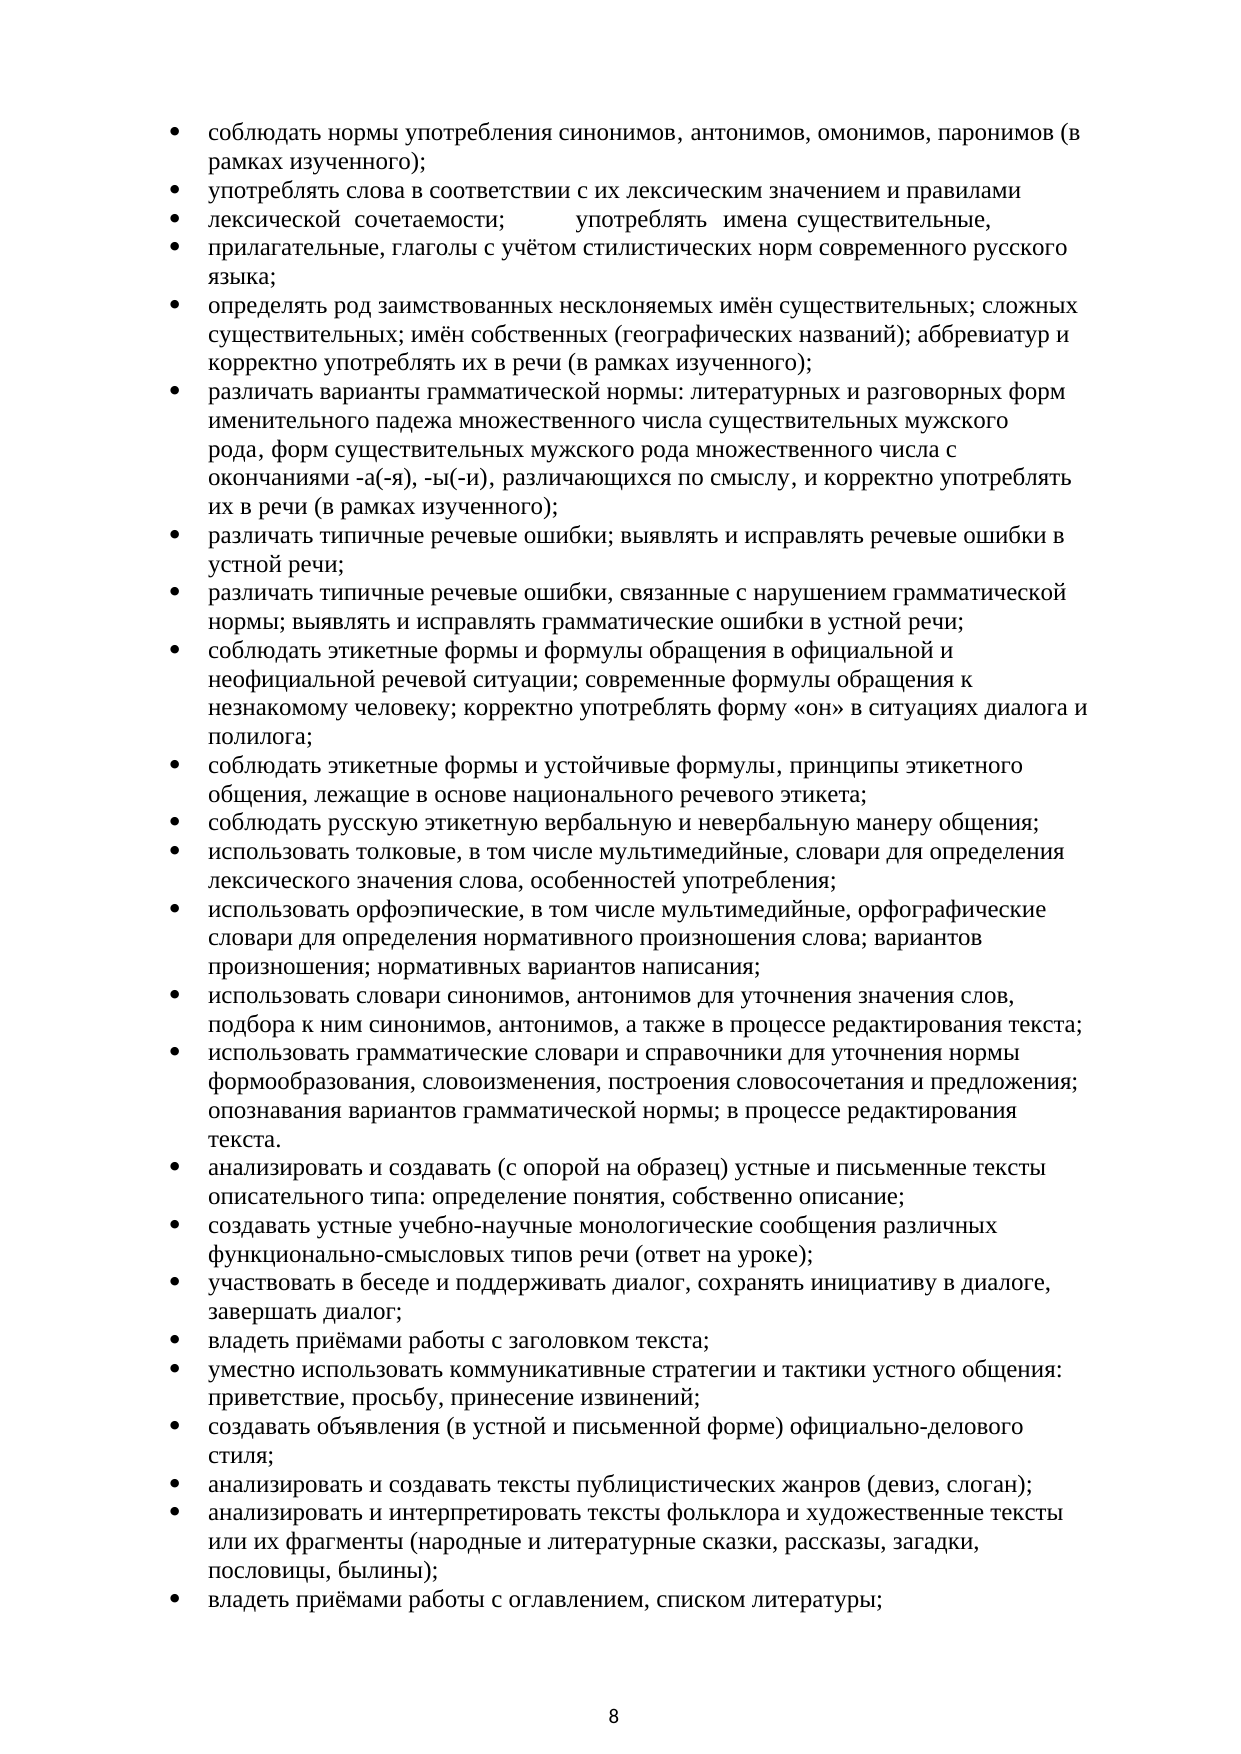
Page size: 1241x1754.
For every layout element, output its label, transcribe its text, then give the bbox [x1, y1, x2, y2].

list соблюдать этикетные формы и формулы обращения в официальной и неофициальной речевой ситуации; современные формулы обращения к незнакомому человеку; корректно употреблять форму «он» в ситуациях диалога и полилога; [170, 635, 1094, 750]
list соблюдать нормы употребления синонимов‚ антонимов, омонимов, паронимов (в рамках изученного); [170, 117, 1094, 175]
list владеть приёмами работы с заголовком текста; [170, 1325, 1094, 1354]
list анализировать и создавать (с опорой на образец) устные и письменные тексты описательного типа: определение понятия, собственно описание; [170, 1152, 1094, 1210]
list анализировать и создавать тексты публицистических жанров (девиз, слоган); [170, 1469, 1094, 1497]
list использовать грамматические словари и справочники для уточнения нормы формообразования, словоизменения, построения словосочетания и предложения; опознавания вариантов грамматической нормы; в процессе редактирования текста. [170, 1037, 1094, 1152]
list создавать объявления (в устной и письменной форме) официально-делового стиля; [170, 1411, 1094, 1469]
list соблюдать этикетные формы и устойчивые формулы‚ принципы этикетного общения, лежащие в основе национального речевого этикета; [170, 750, 1094, 807]
list создавать устные учебно-научные монологические сообщения различных функционально-смысловых типов речи (ответ на уроке); [170, 1210, 1094, 1267]
list участвовать в беседе и поддерживать диалог, сохранять инициативу в диалоге, завершать диалог; [170, 1267, 1094, 1325]
list прилагательные, глаголы с учётом стилистических норм современного русского языка; [170, 232, 1094, 290]
list использовать орфоэпические, в том числе мультимедийные, орфографические словари для определения нормативного произношения слова; вариантов произношения; нормативных вариантов написания; [170, 894, 1094, 980]
list употреблять слова в соответствии с их лексическим значением и правилами [170, 175, 1094, 204]
list различать варианты грамматической нормы: литературных и разговорных форм именительного падежа множественного числа существительных мужского рода‚ форм существительных мужского рода множественного числа с окончаниями -а(-я), -ы(-и)‚ различающихся по смыслу‚ и корректно употреблять их в речи (в рамках изученного); [170, 376, 1094, 520]
list использовать толковые, в том числе мультимедийные, словари для определения лексического значения слова, особенностей употребления; [170, 836, 1094, 894]
list различать типичные речевые ошибки, связанные с нарушением грамматической нормы; выявлять и исправлять грамматические ошибки в устной речи; [170, 577, 1094, 635]
list уместно использовать коммуникативные стратегии и тактики устного общения: приветствие, просьбу, принесение извинений; [170, 1354, 1094, 1411]
list различать типичные речевые ошибки; выявлять и исправлять речевые ошибки в устной речи; [170, 520, 1094, 577]
list лексической сочетаемости; употреблять имена существительные, [170, 204, 1094, 232]
list использовать словари синонимов, антонимов для уточнения значения слов, подбора к ним синонимов, антонимов, а также в процессе редактирования текста; [170, 980, 1094, 1037]
list соблюдать русскую этикетную вербальную и невербальную манеру общения; [170, 807, 1094, 836]
list владеть приёмами работы с оглавлением, списком литературы; [170, 1584, 1094, 1612]
list определять род заимствованных несклоняемых имён существительных; сложных существительных; имён собственных (географических названий); аббревиатур и корректно употреблять их в речи (в рамках изученного); [170, 290, 1094, 376]
list анализировать и интерпретировать тексты фольклора и художественные тексты или их фрагменты (народные и литературные сказки, рассказы, загадки, пословицы, былины); [170, 1497, 1094, 1584]
